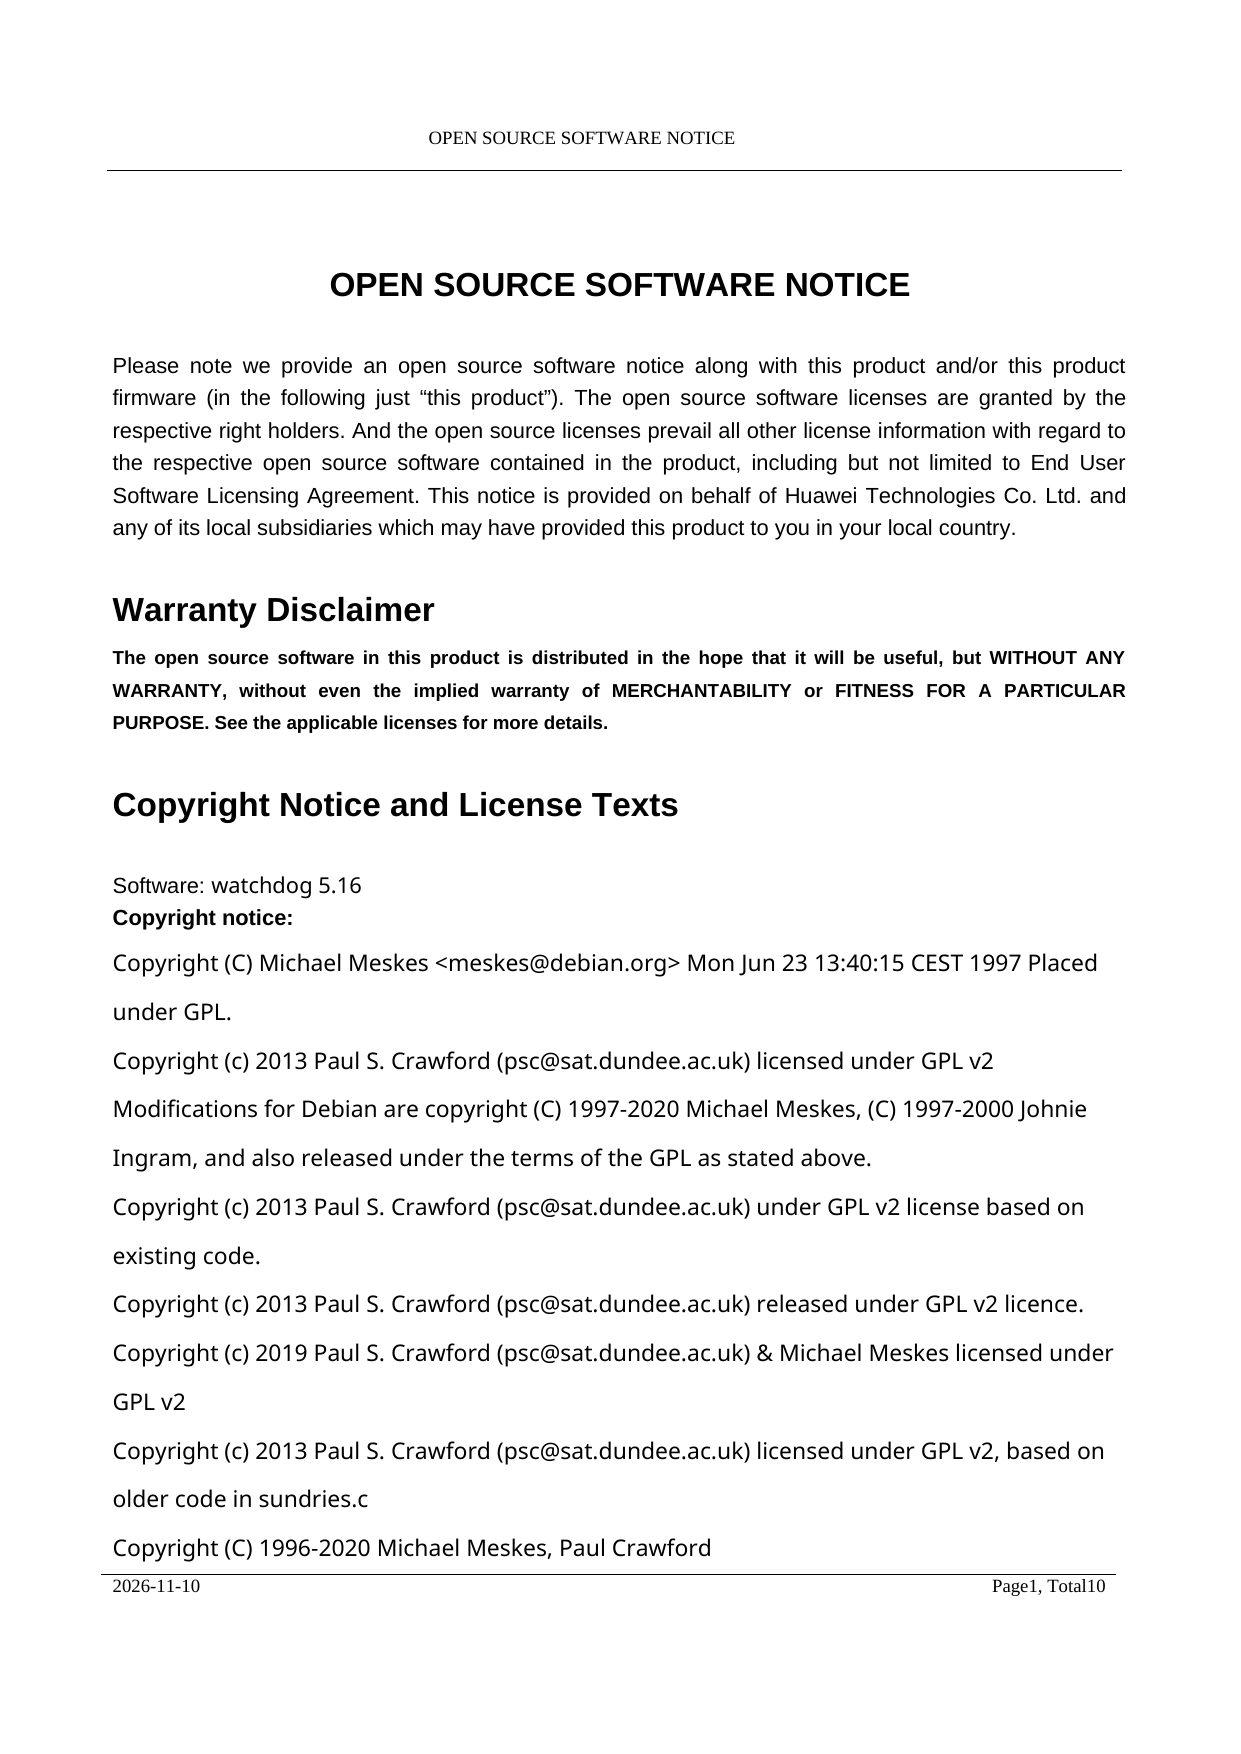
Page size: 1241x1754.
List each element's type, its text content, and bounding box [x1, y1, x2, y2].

text Please note we provide an open source software notice along with this product and/or this product firmware (in the following just “this product”). The open source software licenses are granted by the respective right holders. And the open source licenses prevail all other license information with regard to the respective open source software contained in the product, including but not limited to End User Software Licensing Agreement. This notice is provided on behalf of Huawei Technologies Co. Ltd. and any of its local subsidiaries which may have provided this product to you in your local country. [112, 349, 1128, 544]
text Copyright (C) Michael Meskes <meskes@debian.org> Mon Jun 23 13:40:15 CEST 1997 Placed under GPL. Copyright (c) 2013 Paul S. Crawford (psc@sat.dundee.ac.uk) licensed under GPL v2 Modifications for Debian are copyright (C) 1997-2020 Michael Meskes, (C) 1997-2000 Johnie Ingram, and also released under the terms of the GPL as stated above. Copyright (c) 2013 Paul S. Crawford (psc@sat.dundee.ac.uk) under GPL v2 license based on existing code. Copyright (c) 2013 Paul S. Crawford (psc@sat.dundee.ac.uk) released under GPL v2 licence. Copyright (c) 2019 Paul S. Crawford (psc@sat.dundee.ac.uk) & Michael Meskes licensed under GPL v2 Copyright (c) 2013 Paul S. Crawford (psc@sat.dundee.ac.uk) licensed under GPL v2, based on older code in sundries.c Copyright (C) 1996-2020 Michael Meskes, Paul Crawford [112, 947, 1128, 1564]
text Copyright Notice and License Texts [112, 771, 1128, 836]
text The open source software in this product is distributed in the hope that it will be useful, but WITHOUT ANY WARRANTY, without even the implied warranty of MERCHANTABILITY or FITNESS FOR A PARTICULAR PURPOSE. See the applicable licenses for more details. [112, 641, 1128, 739]
text Warranty Disclaimer [112, 576, 1128, 641]
text Software: watchdog 5.16 [112, 869, 1128, 901]
text OPEN SOURCE SOFTWARE NOTICE [112, 251, 1128, 316]
text Copyright notice: [112, 901, 1128, 934]
